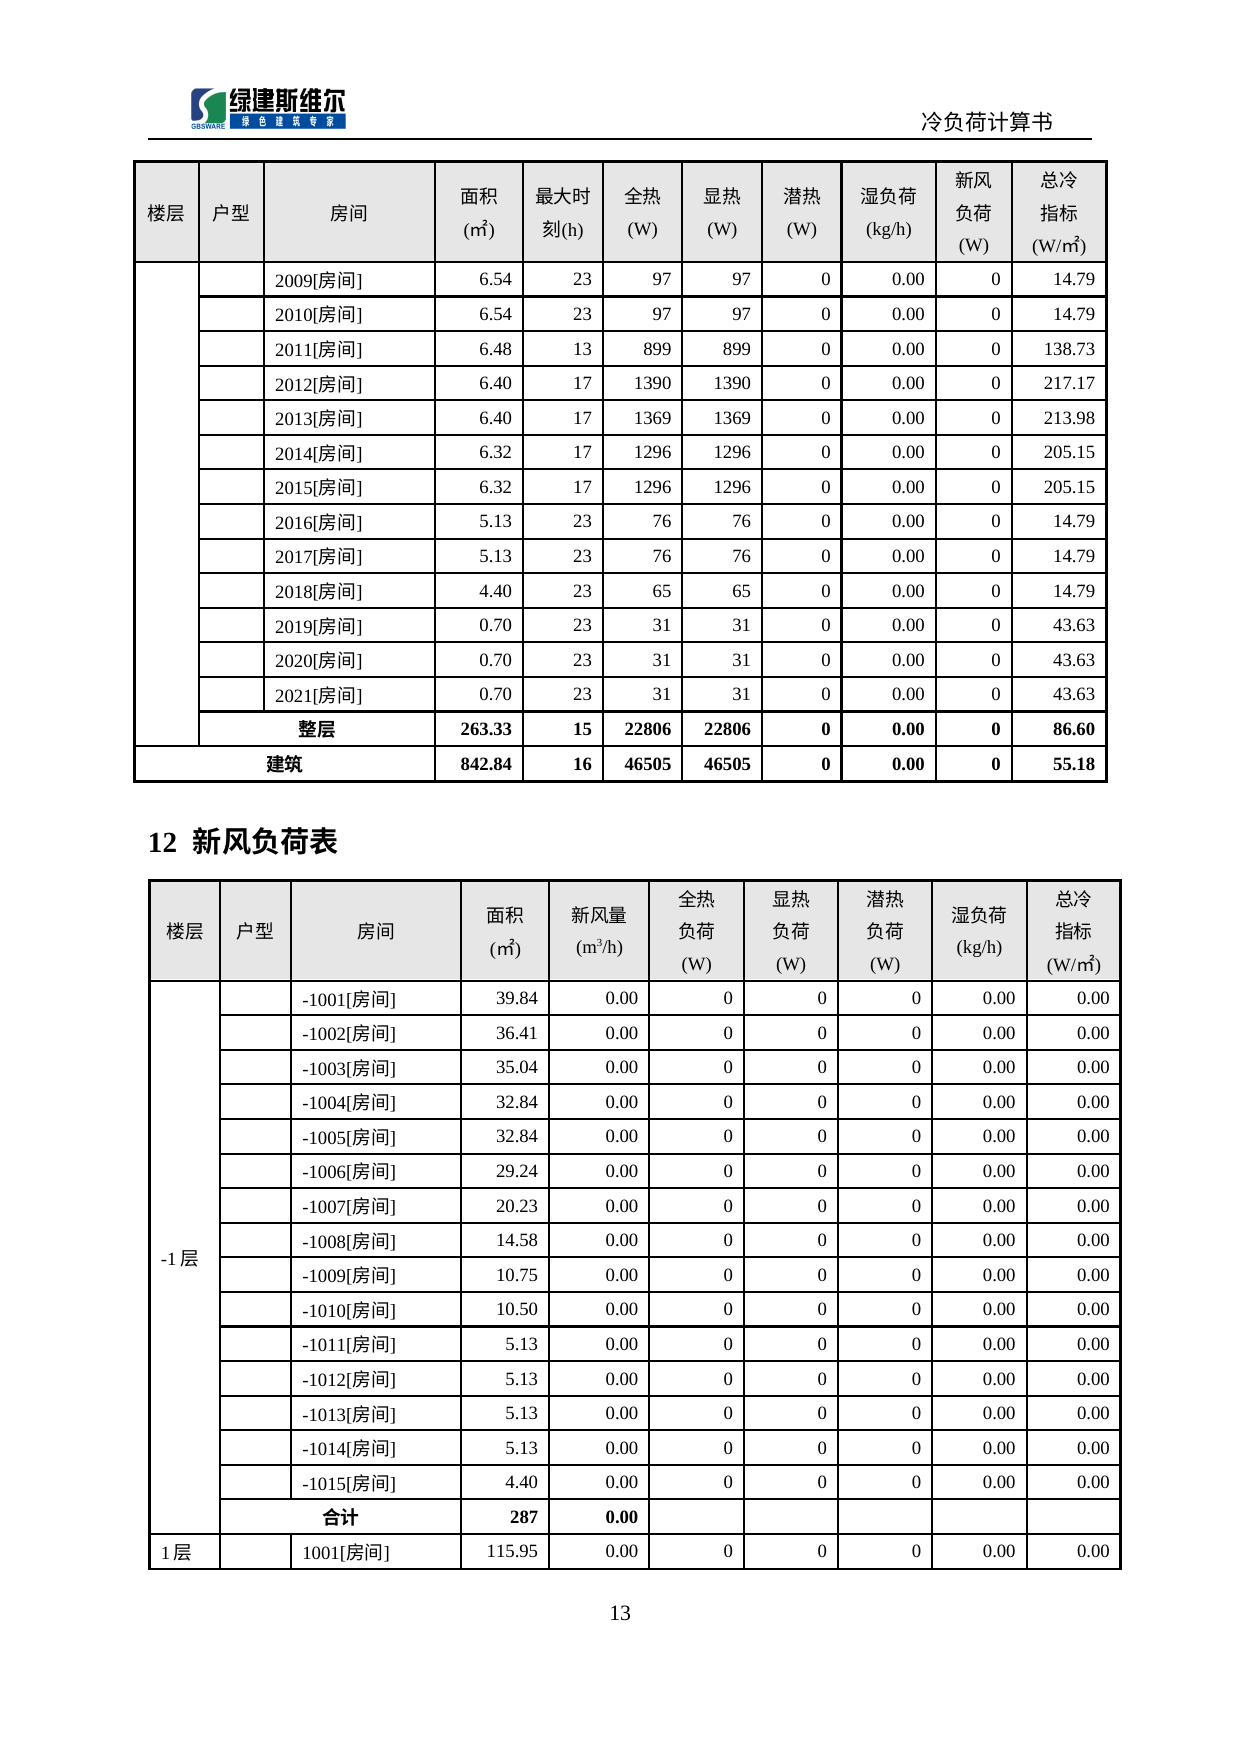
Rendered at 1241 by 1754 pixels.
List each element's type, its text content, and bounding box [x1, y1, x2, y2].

table_cell 0.00 [843, 713, 935, 745]
table_cell 46505 [604, 747, 681, 779]
table_cell 97 [604, 263, 681, 295]
table_header 全热 负荷 (W) [650, 882, 743, 979]
table_cell -1005[房间] [292, 1120, 460, 1152]
table_cell 0 [745, 1016, 837, 1049]
table_cell 0 [763, 263, 840, 295]
table_cell 6.54 [436, 298, 522, 330]
table_cell -1层 [151, 982, 219, 1533]
table_cell 0 [937, 401, 1011, 434]
table_cell 97 [604, 298, 681, 330]
table_cell 0.00 [933, 1120, 1026, 1152]
table_header 显热 负荷 (W) [745, 882, 837, 979]
table_cell 0.00 [933, 1362, 1026, 1394]
table_cell 2011[房间] [265, 332, 434, 364]
table_cell 17 [524, 367, 602, 399]
table_cell 0.00 [550, 1500, 648, 1533]
table_cell 76 [683, 540, 761, 572]
table_cell 5.13 [436, 505, 522, 537]
table_cell 6.40 [436, 367, 522, 399]
table_cell 0 [937, 505, 1011, 537]
table_cell 0 [839, 1155, 931, 1187]
table_cell 0 [650, 1466, 743, 1498]
table_cell 0.00 [933, 1051, 1026, 1083]
table_cell 0.00 [550, 1431, 648, 1464]
table_cell 0.00 [1028, 1120, 1119, 1152]
table_cell 0 [937, 678, 1011, 710]
table_cell 35.04 [462, 1051, 548, 1083]
table_cell -1007[房间] [292, 1189, 460, 1222]
table_cell 2016[房间] [265, 505, 434, 537]
table_cell 287 [462, 1500, 548, 1533]
table_cell 0.70 [436, 609, 522, 641]
table_cell 76 [683, 505, 761, 537]
table_header 户型 [221, 882, 290, 979]
table_cell 0 [763, 401, 840, 434]
table_header 新风量 (m3/h) [550, 882, 648, 979]
table_cell [200, 643, 263, 676]
table_cell [200, 401, 263, 434]
table_cell 217.17 [1013, 367, 1105, 399]
table_cell 0 [839, 1258, 931, 1291]
table_cell 205.15 [1013, 436, 1105, 468]
table_cell 0 [937, 574, 1011, 607]
table_cell 1390 [604, 367, 681, 399]
table_cell 0 [763, 367, 840, 399]
table_cell 0.00 [1028, 1085, 1119, 1118]
table_cell 0 [745, 1051, 837, 1083]
table_cell 0.00 [1028, 1431, 1119, 1464]
table_cell 0.00 [550, 1258, 648, 1291]
table_cell 55.18 [1013, 747, 1105, 779]
table_cell 2018[房间] [265, 574, 434, 607]
subtitle 新风负荷表 [148, 808, 1092, 873]
table_cell [200, 367, 263, 399]
table_cell 0 [763, 332, 840, 364]
table_cell 0 [763, 643, 840, 676]
table_cell -1001[房间] [292, 982, 460, 1014]
table_cell 31 [604, 609, 681, 641]
table_cell 0.00 [1028, 1535, 1119, 1567]
table_cell 2014[房间] [265, 436, 434, 468]
table_header 面积 (㎡) [462, 882, 548, 979]
table_cell 0.00 [550, 1397, 648, 1429]
table_cell 0.00 [550, 1466, 648, 1498]
table_cell 0.00 [1028, 1189, 1119, 1222]
table_header 湿负荷(kg/h) [843, 163, 935, 261]
table_cell 1369 [604, 401, 681, 434]
table_cell 0 [650, 1258, 743, 1291]
table_header 潜热(W) [763, 163, 840, 261]
table_cell 0.00 [1028, 1397, 1119, 1429]
table_cell 97 [683, 298, 761, 330]
table_cell 0 [937, 713, 1011, 745]
table_cell 31 [604, 643, 681, 676]
table_cell 0.00 [933, 1258, 1026, 1291]
table_cell 2021[房间] [265, 678, 434, 710]
table_cell 14.79 [1013, 540, 1105, 572]
table_cell 0 [650, 1362, 743, 1394]
table_cell 0 [937, 263, 1011, 295]
table_cell 2010[房间] [265, 298, 434, 330]
table_cell 1296 [683, 436, 761, 468]
table_cell 0.00 [933, 982, 1026, 1014]
table_cell 建筑 [136, 747, 434, 779]
table_cell 0.00 [933, 1224, 1026, 1256]
table_cell -1012[房间] [292, 1362, 460, 1394]
table_cell [200, 609, 263, 641]
table_cell 0 [650, 1085, 743, 1118]
table_cell 2020[房间] [265, 643, 434, 676]
table_cell 23 [524, 609, 602, 641]
table_cell 0 [937, 609, 1011, 641]
table_cell 0 [839, 1016, 931, 1049]
table_cell 23 [524, 540, 602, 572]
table_cell 23 [524, 263, 602, 295]
table_cell 2019[房间] [265, 609, 434, 641]
table_cell 0 [839, 1189, 931, 1222]
table_cell 43.63 [1013, 643, 1105, 676]
table_cell 31 [683, 609, 761, 641]
table_cell 0.00 [933, 1293, 1026, 1325]
table_cell 5.13 [462, 1397, 548, 1429]
table_cell 0 [839, 1051, 931, 1083]
table_cell 0 [839, 1120, 931, 1152]
table_cell 0.00 [933, 1085, 1026, 1118]
table_cell 31 [604, 678, 681, 710]
table_cell 39.84 [462, 982, 548, 1014]
table_cell 0.00 [1028, 1328, 1119, 1360]
table_cell 0.00 [933, 1466, 1026, 1498]
table_cell 0 [745, 1189, 837, 1222]
table_cell -1011[房间] [292, 1328, 460, 1360]
table_cell 0.00 [1028, 1224, 1119, 1256]
table_cell -1006[房间] [292, 1155, 460, 1187]
table_cell 115.95 [462, 1535, 548, 1567]
table_cell 0.00 [933, 1397, 1026, 1429]
table_header 楼层 [151, 882, 219, 979]
table_cell 4.40 [462, 1466, 548, 1498]
table_cell 138.73 [1013, 332, 1105, 364]
table_cell 0 [937, 436, 1011, 468]
table_cell 5.13 [462, 1362, 548, 1394]
table_cell 23 [524, 298, 602, 330]
table_header 湿负荷 (kg/h) [933, 882, 1026, 979]
table_cell 0 [650, 1155, 743, 1187]
table_header 最大时刻(h) [524, 163, 602, 261]
table_cell -1003[房间] [292, 1051, 460, 1083]
table_cell 0.00 [843, 505, 935, 537]
table_cell 0.00 [550, 1189, 648, 1222]
table_cell [221, 1328, 290, 1360]
table_cell 6.54 [436, 263, 522, 295]
table_cell 0 [763, 574, 840, 607]
table_cell 0 [650, 1535, 743, 1567]
table_cell 0 [650, 1431, 743, 1464]
table_cell 0.00 [843, 540, 935, 572]
table_cell 0.00 [933, 1535, 1026, 1567]
table_cell [200, 332, 263, 364]
table_cell 0.00 [1028, 1258, 1119, 1291]
table_cell 43.63 [1013, 678, 1105, 710]
table_cell 5.13 [462, 1328, 548, 1360]
table_cell [221, 1431, 290, 1464]
table_cell 2017[房间] [265, 540, 434, 572]
table_cell 14.79 [1013, 263, 1105, 295]
table_cell 2009[房间] [265, 263, 434, 295]
table_cell 0.00 [550, 1293, 648, 1325]
table_cell 0.00 [843, 367, 935, 399]
table_cell [221, 1120, 290, 1152]
table_cell 0 [839, 1328, 931, 1360]
table_cell 0.00 [843, 263, 935, 295]
table_cell [200, 436, 263, 468]
table_cell 1层 [151, 1535, 219, 1567]
table_cell 0 [839, 1224, 931, 1256]
table_cell 16 [524, 747, 602, 779]
table_cell [839, 1500, 931, 1533]
table_cell -1008[房间] [292, 1224, 460, 1256]
table_cell 23 [524, 505, 602, 537]
table_cell 1296 [683, 470, 761, 503]
table_cell 0 [650, 1016, 743, 1049]
table_cell -1004[房间] [292, 1085, 460, 1118]
table_cell 0.00 [933, 1328, 1026, 1360]
table_header 潜热 负荷 (W) [839, 882, 931, 979]
table_cell 0 [763, 540, 840, 572]
table_cell 整层 [200, 713, 434, 745]
table_cell [200, 298, 263, 330]
table_cell 6.40 [436, 401, 522, 434]
table_cell 14.79 [1013, 574, 1105, 607]
table_cell 2015[房间] [265, 470, 434, 503]
table_cell 0 [745, 1258, 837, 1291]
table_cell 0.00 [843, 747, 935, 779]
table_cell 23 [524, 678, 602, 710]
table_cell 1296 [604, 436, 681, 468]
table_cell 0 [745, 1155, 837, 1187]
table_cell [221, 1224, 290, 1256]
table_cell 0 [745, 1431, 837, 1464]
table_cell 842.84 [436, 747, 522, 779]
table_cell 0 [745, 1466, 837, 1498]
table_cell 10.75 [462, 1258, 548, 1291]
table_cell 1390 [683, 367, 761, 399]
table_cell 76 [604, 505, 681, 537]
table_cell 263.33 [436, 713, 522, 745]
table_cell -1013[房间] [292, 1397, 460, 1429]
table_cell 899 [683, 332, 761, 364]
table_cell 0 [650, 1397, 743, 1429]
table_header 总冷 指标 (W/㎡) [1013, 163, 1105, 261]
table_cell -1010[房间] [292, 1293, 460, 1325]
table_cell 6.32 [436, 436, 522, 468]
table_cell 76 [604, 540, 681, 572]
table_cell 0 [937, 540, 1011, 572]
table_cell 0.70 [436, 643, 522, 676]
table_cell 0 [745, 1535, 837, 1567]
table_header 户型 [200, 163, 263, 261]
table_cell 0 [763, 298, 840, 330]
table_cell 0 [745, 1362, 837, 1394]
table_cell 0.00 [1028, 1051, 1119, 1083]
table_cell 0.70 [436, 678, 522, 710]
table_cell -1015[房间] [292, 1466, 460, 1498]
table_cell 0 [763, 436, 840, 468]
table_cell 0.00 [550, 1328, 648, 1360]
table_cell 0.00 [933, 1431, 1026, 1464]
table_cell 213.98 [1013, 401, 1105, 434]
table_cell [745, 1500, 837, 1533]
table_cell 0.00 [550, 1224, 648, 1256]
table_cell 0 [937, 643, 1011, 676]
table_cell 31 [683, 643, 761, 676]
table_cell 0.00 [843, 574, 935, 607]
table_header 房间 [265, 163, 434, 261]
table_cell 6.32 [436, 470, 522, 503]
table_cell 0 [839, 982, 931, 1014]
table_cell 0 [763, 713, 840, 745]
table_cell 0 [839, 1397, 931, 1429]
table_cell 0.00 [933, 1016, 1026, 1049]
table_cell 23 [524, 643, 602, 676]
table_cell 23 [524, 574, 602, 607]
table_cell 14.58 [462, 1224, 548, 1256]
table_cell 0 [839, 1535, 931, 1567]
table_cell 0.00 [550, 1016, 648, 1049]
table_cell [221, 1397, 290, 1429]
table_cell 97 [683, 263, 761, 295]
table_header 新风负荷(W) [937, 163, 1011, 261]
table_cell 0.00 [1028, 982, 1119, 1014]
table_cell [200, 263, 263, 295]
table_cell 0 [937, 332, 1011, 364]
table_cell 65 [604, 574, 681, 607]
table_cell 0.00 [1028, 1466, 1119, 1498]
table_cell 32.84 [462, 1120, 548, 1152]
table_cell 0.00 [550, 1051, 648, 1083]
table_cell 0 [650, 1189, 743, 1222]
table_cell 0 [839, 1466, 931, 1498]
table_cell 5.13 [462, 1431, 548, 1464]
table_cell 46505 [683, 747, 761, 779]
table_cell [221, 1051, 290, 1083]
table_cell 0.00 [550, 1362, 648, 1394]
table_cell 43.63 [1013, 609, 1105, 641]
table_cell 合计 [221, 1500, 460, 1533]
table_cell 0 [650, 1224, 743, 1256]
table_header 显热(W) [683, 163, 761, 261]
table_cell 1296 [604, 470, 681, 503]
table_cell 31 [683, 678, 761, 710]
table_cell 17 [524, 470, 602, 503]
table_cell 0.00 [843, 470, 935, 503]
table_cell 0 [763, 678, 840, 710]
table_cell [200, 540, 263, 572]
table_cell 1369 [683, 401, 761, 434]
table_cell [1028, 1500, 1119, 1533]
table_cell 0.00 [550, 1120, 648, 1152]
table_header 楼层 [136, 163, 198, 261]
table_cell 22806 [604, 713, 681, 745]
table_cell [221, 1155, 290, 1187]
table_cell 0 [937, 470, 1011, 503]
table_cell [933, 1500, 1026, 1533]
table_cell 0.00 [933, 1155, 1026, 1187]
table_cell [200, 574, 263, 607]
table_cell -1009[房间] [292, 1258, 460, 1291]
table_cell 0.00 [843, 643, 935, 676]
table_cell 36.41 [462, 1016, 548, 1049]
table_cell 29.24 [462, 1155, 548, 1187]
table_cell 22806 [683, 713, 761, 745]
table_cell 0 [745, 1120, 837, 1152]
table_cell 0 [650, 1120, 743, 1152]
table_cell -1014[房间] [292, 1431, 460, 1464]
table_cell 0.00 [843, 436, 935, 468]
table_cell 65 [683, 574, 761, 607]
table_cell 17 [524, 401, 602, 434]
table_cell 0.00 [843, 678, 935, 710]
table_cell 0 [745, 982, 837, 1014]
table_header 面积(㎡) [436, 163, 522, 261]
table_cell 0 [839, 1431, 931, 1464]
table_cell 0.00 [1028, 1155, 1119, 1187]
table_cell 0 [650, 1328, 743, 1360]
table_cell 13 [524, 332, 602, 364]
table_cell 0.00 [550, 1085, 648, 1118]
table_cell 4.40 [436, 574, 522, 607]
table_cell [200, 678, 263, 710]
table_cell 0.00 [1028, 1362, 1119, 1394]
table_cell 0 [745, 1293, 837, 1325]
table_cell 0.00 [843, 298, 935, 330]
table_cell 14.79 [1013, 505, 1105, 537]
table_cell 0.00 [843, 332, 935, 364]
table_cell 0 [763, 747, 840, 779]
table_cell 0 [839, 1085, 931, 1118]
table_cell 0 [745, 1085, 837, 1118]
table_cell 0 [745, 1224, 837, 1256]
table_cell 205.15 [1013, 470, 1105, 503]
table_cell [221, 1016, 290, 1049]
table_header 房间 [292, 882, 460, 979]
table_cell [221, 1293, 290, 1325]
table_cell 6.48 [436, 332, 522, 364]
table_cell [200, 470, 263, 503]
picture [187, 88, 347, 130]
table_cell [221, 1535, 290, 1567]
table_cell [200, 505, 263, 537]
table_cell 0 [650, 982, 743, 1014]
table_cell 15 [524, 713, 602, 745]
table_cell 0.00 [933, 1189, 1026, 1222]
table_cell 0.00 [550, 1535, 648, 1567]
table_cell 2013[房间] [265, 401, 434, 434]
table_cell 0.00 [550, 982, 648, 1014]
table_cell 5.13 [436, 540, 522, 572]
table_cell 0 [650, 1293, 743, 1325]
table_cell 0 [745, 1328, 837, 1360]
table_cell -1002[房间] [292, 1016, 460, 1049]
table_cell 10.50 [462, 1293, 548, 1325]
table_cell 0.00 [550, 1155, 648, 1187]
table_cell 0 [937, 298, 1011, 330]
table_header 全热(W) [604, 163, 681, 261]
table_cell [221, 1189, 290, 1222]
table_cell 32.84 [462, 1085, 548, 1118]
table_cell 0 [937, 747, 1011, 779]
table_cell 0.00 [843, 609, 935, 641]
table_cell 899 [604, 332, 681, 364]
table_cell [650, 1500, 743, 1533]
table_cell 0 [745, 1397, 837, 1429]
table_cell 0 [839, 1293, 931, 1325]
table_cell [221, 1466, 290, 1498]
table_cell 0 [763, 470, 840, 503]
table_cell 0 [763, 505, 840, 537]
table_cell 1001[房间] [292, 1535, 460, 1567]
table_header 总冷 指标 (W/㎡) [1028, 882, 1119, 979]
table_cell 0.00 [843, 401, 935, 434]
table_cell [221, 1362, 290, 1394]
table_cell 20.23 [462, 1189, 548, 1222]
table_cell 14.79 [1013, 298, 1105, 330]
table_cell 17 [524, 436, 602, 468]
table_cell 0 [839, 1362, 931, 1394]
table_cell 86.60 [1013, 713, 1105, 745]
table_cell 0.00 [1028, 1293, 1119, 1325]
table_cell 0.00 [1028, 1016, 1119, 1049]
table_cell [221, 1085, 290, 1118]
table_cell 0 [650, 1051, 743, 1083]
table_cell 2012[房间] [265, 367, 434, 399]
table_cell 0 [937, 367, 1011, 399]
table_cell 0 [763, 609, 840, 641]
table_cell [221, 982, 290, 1014]
table_cell [221, 1258, 290, 1291]
